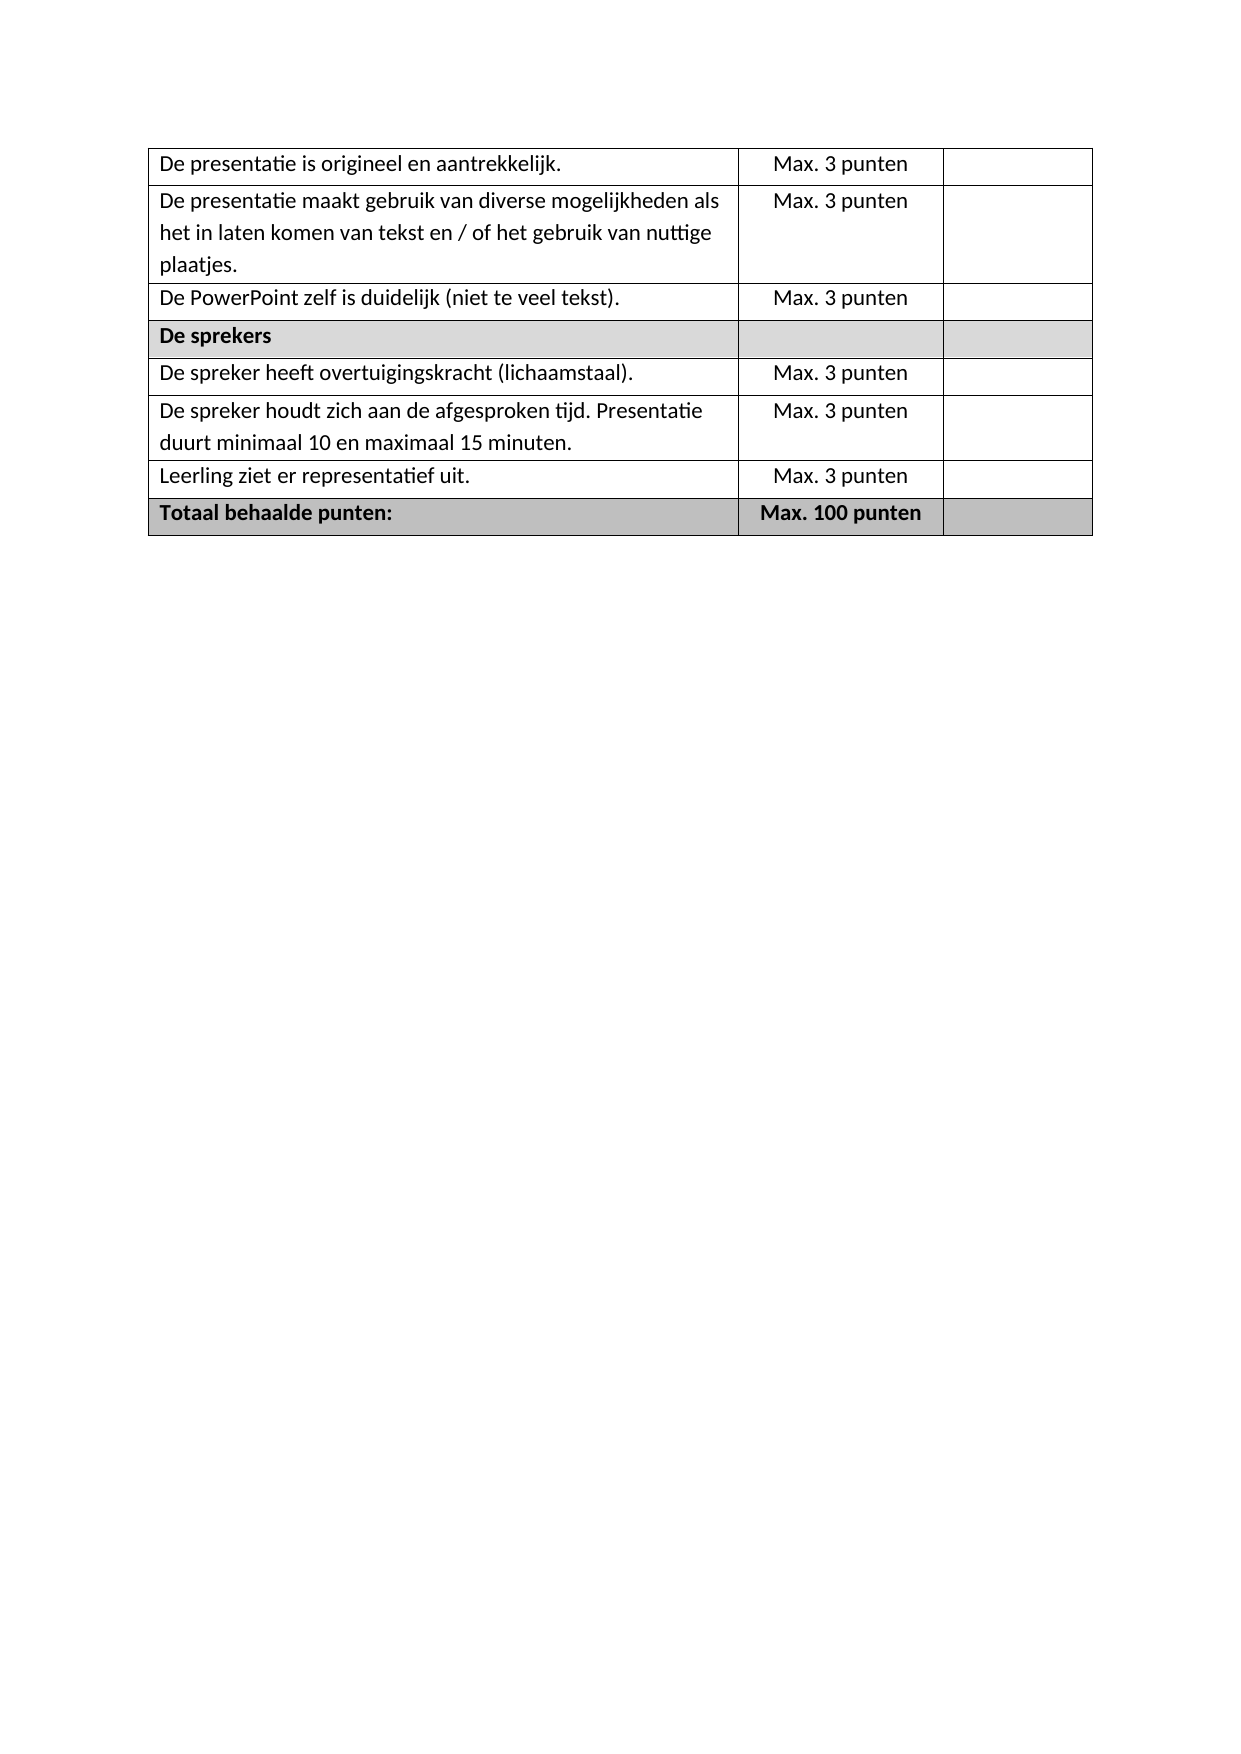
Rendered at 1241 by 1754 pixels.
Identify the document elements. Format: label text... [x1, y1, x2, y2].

table_cell Totaal behaalde punten: [149, 499, 738, 535]
table_cell Max. 3 punten [739, 284, 943, 320]
table_cell [739, 321, 943, 357]
table_cell [944, 499, 1092, 535]
table_cell De sprekers [149, 321, 738, 357]
table_cell De presentatie is origineel en aantrekkelijk. [149, 149, 738, 185]
table_cell De spreker heeft overtuigingskracht (lichaamstaal). [149, 359, 738, 395]
table_cell [944, 149, 1092, 185]
table_cell Max. 3 punten [739, 359, 943, 395]
table_cell [944, 284, 1092, 320]
table_cell [944, 359, 1092, 395]
table_cell De PowerPoint zelf is duidelijk (niet te veel tekst). [149, 284, 738, 320]
table_cell [944, 186, 1092, 282]
table_cell Max. 100 punten [739, 499, 943, 535]
table_cell De presentatie maakt gebruik van diverse mogelijkheden als het in laten komen van tekst en / of het gebruik van nuttige plaatjes. [149, 186, 738, 282]
table_cell Max. 3 punten [739, 396, 943, 460]
table_cell Max. 3 punten [739, 186, 943, 282]
table_cell Max. 3 punten [739, 149, 943, 185]
table_cell De spreker houdt zich aan de afgesproken tijd. Presentatie duurt minimaal 10 en maximaal 15 minuten. [149, 396, 738, 460]
table_cell Max. 3 punten [739, 461, 943, 497]
table_cell [944, 396, 1092, 460]
table_cell Leerling ziet er representatief uit. [149, 461, 738, 497]
table_cell [944, 461, 1092, 497]
table_cell [944, 321, 1092, 357]
